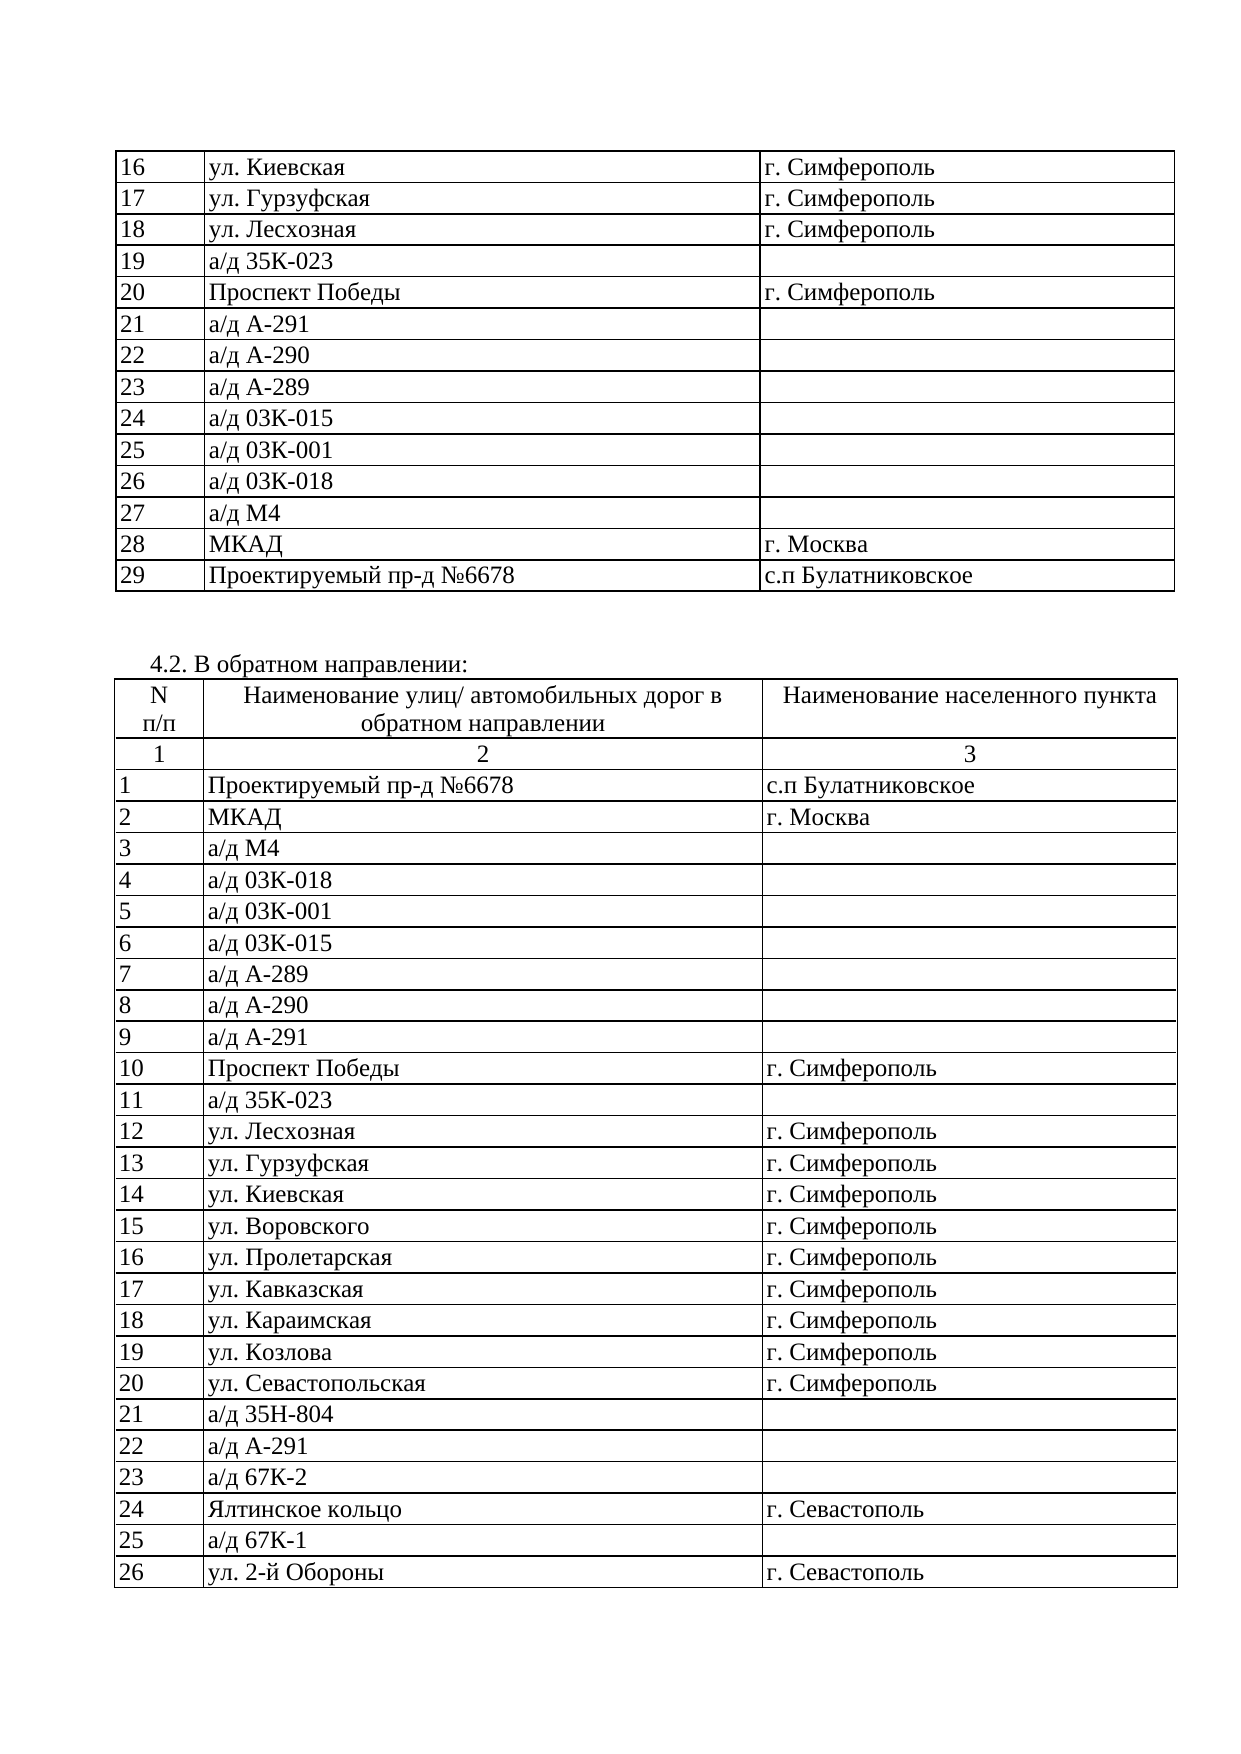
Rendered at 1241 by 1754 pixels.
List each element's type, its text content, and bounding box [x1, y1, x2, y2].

table_cell 17 [117, 183, 204, 213]
table_cell 18 [115, 1305, 203, 1335]
table_cell 19 [117, 246, 204, 276]
table_cell 10 [115, 1053, 203, 1083]
table_cell г. Симферополь [763, 1209, 1177, 1241]
table_cell г. Симферополь [761, 183, 1174, 213]
table_cell 23 [117, 372, 204, 402]
table_cell 19 [115, 1336, 203, 1366]
table_cell а/д А-289 [205, 372, 759, 402]
table_cell 20 [115, 1368, 203, 1398]
table_cell ул. Гурзуфская [205, 183, 759, 213]
table_cell г. Симферополь [763, 1178, 1177, 1209]
table_cell г. Симферополь [763, 1115, 1177, 1146]
table_cell 21 [115, 1399, 203, 1429]
table_cell 2 [204, 739, 762, 769]
table_cell 22 [117, 340, 204, 370]
table_cell 21 [117, 309, 204, 339]
table_cell а/д 03К-018 [204, 865, 762, 894]
table_cell 20 [117, 277, 204, 307]
table_cell 17 [115, 1273, 203, 1303]
table_cell Проектируемый пр-д №6678 [204, 770, 762, 800]
table_cell 16 [117, 152, 204, 181]
table_header Наименование населенного пункта [763, 680, 1177, 737]
table_cell [763, 1524, 1177, 1555]
table_cell 15 [115, 1210, 203, 1241]
table_cell а/д 67К-2 [204, 1462, 762, 1492]
table_cell [761, 246, 1174, 276]
table_cell г. Симферополь [761, 277, 1174, 307]
table_cell 3 [115, 833, 203, 863]
table_cell ул. Севастопольская [204, 1368, 762, 1398]
table_cell [763, 1461, 1177, 1492]
table_cell [761, 340, 1174, 370]
table_cell а/д М4 [205, 498, 759, 527]
table_cell [763, 895, 1177, 926]
table_cell а/д 35К-023 [205, 246, 759, 276]
table_cell [763, 832, 1177, 863]
table_cell МКАД [205, 529, 759, 559]
table_cell 27 [117, 498, 204, 527]
table_cell ул. Гурзуфская [204, 1148, 762, 1178]
table_cell 26 [117, 466, 204, 496]
table_cell 28 [117, 529, 204, 559]
table_cell [763, 1020, 1177, 1052]
table_cell 24 [117, 403, 204, 433]
table_cell [763, 1429, 1177, 1461]
table_cell 6 [115, 927, 203, 957]
table_cell г. Симферополь [763, 1304, 1177, 1335]
table_cell ул. Караимская [204, 1305, 762, 1335]
table_cell а/д 35Н-804 [204, 1400, 762, 1429]
table_cell а/д 03К-015 [205, 403, 759, 433]
table_cell г. Симферополь [763, 1241, 1177, 1272]
table_cell с.п Булатниковское [763, 769, 1177, 800]
table_cell 12 [115, 1116, 203, 1146]
table_cell г. Москва [761, 529, 1174, 559]
text 4.2. В обратном направлении: [150, 649, 1090, 678]
table_cell 7 [115, 959, 203, 989]
table_cell а/д 35К-023 [204, 1085, 762, 1115]
table_cell г. Симферополь [763, 1335, 1177, 1366]
table_cell г. Симферополь [763, 1366, 1177, 1398]
table_cell 14 [115, 1179, 203, 1209]
table_cell [763, 958, 1177, 989]
table_cell 24 [115, 1493, 203, 1524]
table_cell Проектируемый пр-д №6678 [205, 561, 759, 590]
table_cell ул. Козлова [204, 1337, 762, 1366]
table_cell ул. Воровского [204, 1211, 762, 1241]
table_cell МКАД [204, 802, 762, 832]
table_cell [763, 863, 1177, 894]
table_cell г. Симферополь [761, 215, 1174, 244]
table_cell 22 [115, 1430, 203, 1461]
table_cell [763, 1083, 1177, 1115]
table_cell г. Севастополь [763, 1492, 1177, 1524]
table_cell 5 [115, 896, 203, 926]
table_cell ул. Киевская [204, 1179, 762, 1209]
table_cell а/д 03К-001 [204, 896, 762, 926]
table_cell г. Москва [763, 800, 1177, 832]
table_cell 4 [115, 864, 203, 894]
table_cell 23 [115, 1462, 203, 1492]
table_cell 3 [763, 737, 1177, 769]
table_cell 11 [115, 1084, 203, 1115]
table_cell с.п Булатниковское [761, 561, 1174, 590]
table_cell [763, 926, 1177, 957]
table_cell ул. Лесхозная [205, 215, 759, 244]
table_cell 8 [115, 990, 203, 1020]
table_cell [761, 372, 1174, 402]
table_cell ул. Лесхозная [204, 1116, 762, 1146]
table_cell ул. 2-й Обороны [204, 1557, 762, 1587]
table_cell а/д А-291 [205, 309, 759, 339]
table_cell [761, 403, 1174, 433]
table_cell 16 [115, 1242, 203, 1272]
table_cell [763, 989, 1177, 1020]
table_cell 13 [115, 1147, 203, 1178]
table_cell 1 [115, 770, 203, 800]
table_cell г. Симферополь [763, 1272, 1177, 1303]
table_cell 29 [117, 561, 204, 590]
table_cell [761, 498, 1174, 527]
table_cell г. Симферополь [763, 1052, 1177, 1083]
table_cell Проспект Победы [204, 1053, 762, 1083]
table_cell [761, 435, 1174, 464]
table_cell 1 [115, 738, 203, 769]
table_cell а/д 67К-1 [204, 1525, 762, 1555]
table_cell 18 [117, 215, 204, 244]
table_cell а/д М4 [204, 833, 762, 863]
table_cell а/д А-291 [204, 1022, 762, 1052]
table_cell а/д А-291 [204, 1431, 762, 1461]
table_cell г. Симферополь [763, 1146, 1177, 1178]
table_cell ул. Пролетарская [204, 1242, 762, 1272]
table_cell а/д 03К-001 [205, 435, 759, 464]
table_cell [763, 1398, 1177, 1429]
table_cell ул. Кавказская [204, 1274, 762, 1303]
table_cell 25 [115, 1525, 203, 1555]
table_cell г. Симферополь [761, 152, 1174, 181]
table_cell [761, 309, 1174, 339]
table_cell ул. Киевская [205, 152, 759, 181]
table_header N п/п [115, 680, 203, 737]
table_cell а/д А-290 [205, 340, 759, 370]
table_cell [761, 466, 1174, 496]
table_cell 2 [115, 801, 203, 832]
table_cell Ялтинское кольцо [204, 1494, 762, 1524]
table_header Наименование улиц/ автомобильных дорог в обратном направлении [204, 680, 762, 737]
table_cell а/д 03К-018 [205, 466, 759, 496]
table_cell 25 [117, 435, 204, 464]
table_cell г. Севастополь [763, 1555, 1177, 1587]
table_cell Проспект Победы [205, 277, 759, 307]
table_cell а/д 03К-015 [204, 928, 762, 957]
table_cell а/д А-289 [204, 959, 762, 989]
table_cell 26 [115, 1556, 203, 1587]
table_cell 9 [115, 1021, 203, 1052]
table_cell а/д А-290 [204, 991, 762, 1020]
